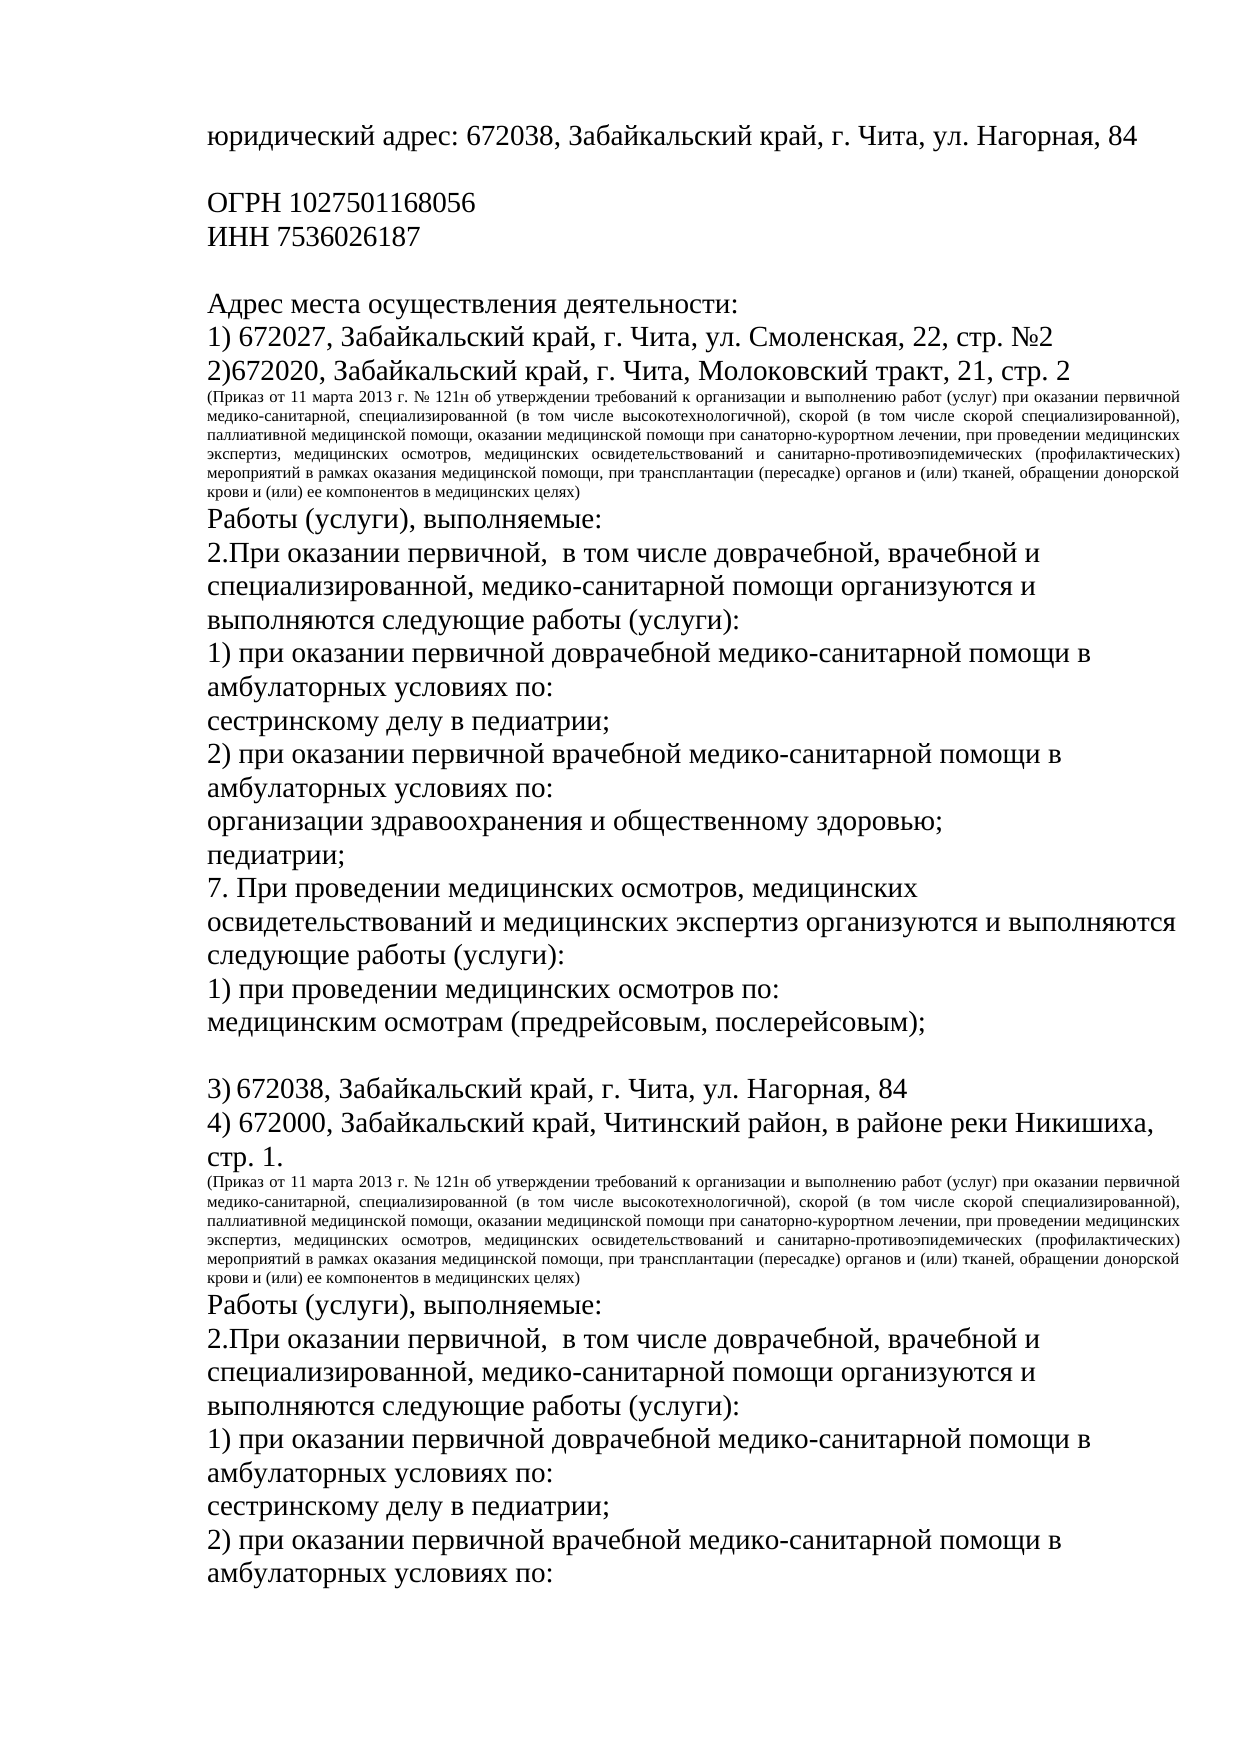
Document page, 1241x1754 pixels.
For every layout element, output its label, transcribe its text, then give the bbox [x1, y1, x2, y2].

text ИНН 7536026187 [207, 219, 1181, 252]
text 2)672020, Забайкальский край, г. Чита, Молоковский тракт, 21, стр. 2 [207, 353, 1181, 386]
text 1) при оказании первичной доврачебной медико-санитарной помощи в амбулаторных условиях по: [207, 636, 1181, 703]
text 2) при оказании первичной врачебной медико-санитарной помощи в амбулаторных условиях по: [207, 736, 1181, 803]
text 3) 672038, Забайкальский край, г. Чита, ул. Нагорная, 84 [207, 1072, 1181, 1105]
text Работы (услуги), выполняемые: [207, 1287, 1181, 1321]
text ОГРН 1027501168056 [207, 185, 1181, 219]
text сестринскому делу в педиатрии; [207, 703, 1181, 736]
text организации здравоохранения и общественному здоровью; [207, 803, 1181, 837]
text 2.При оказании первичной, в том числе доврачебной, врачебной и специализированной, медико-санитарной помощи организуются и выполняются следующие работы (услуги): [207, 1321, 1181, 1421]
text 1) при оказании первичной доврачебной медико-санитарной помощи в амбулаторных условиях по: [207, 1421, 1181, 1488]
text Адрес места осуществления деятельности: [207, 286, 1181, 319]
text 2) при оказании первичной врачебной медико-санитарной помощи в амбулаторных условиях по: [207, 1522, 1181, 1589]
text 7. При проведении медицинских осмотров, медицинских освидетельствований и медицинских экспертиз организуются и выполняются следующие работы (услуги): [207, 870, 1181, 971]
text 1) при проведении медицинских осмотров по: [207, 971, 1181, 1004]
text 4) 672000, Забайкальский край, Читинский район, в районе реки Никишиха, стр. 1. [207, 1105, 1181, 1172]
text 1) 672027, Забайкальский край, г. Чита, ул. Смоленская, 22, стр. №2 [207, 319, 1181, 353]
text 2.При оказании первичной, в том числе доврачебной, врачебной и специализированной, медико-санитарной помощи организуются и выполняются следующие работы (услуги): [207, 535, 1181, 636]
text педиатрии; [207, 837, 1181, 870]
text юридический адрес: 672038, Забайкальский край, г. Чита, ул. Нагорная, 84 [207, 118, 1181, 152]
text сестринскому делу в педиатрии; [207, 1488, 1181, 1522]
text (Приказ от 11 марта 2013 г. № 121н об утверждении требований к организации и выполнению работ (услуг) при оказании первичной медико-санитарной, специализированной (в том числе высокотехнологичной), скорой (в том числе скорой специализированной), паллиативной медицинской помощи, оказании медицинской помощи при санаторно-курортном лечении, при проведении медицинских экспертиз, медицинских осмотров, медицинских освидетельствований и санитарно-противоэпидемических (профилактических) мероприятий в рамках оказания медицинской помощи, при трансплантации (пересадке) органов и (или) тканей, обращении донорской крови и (или) ее компонентов в медицинских целях) [207, 1172, 1181, 1287]
text медицинским осмотрам (предрейсовым, послерейсовым); [207, 1004, 1181, 1038]
text (Приказ от 11 марта 2013 г. № 121н об утверждении требований к организации и выполнению работ (услуг) при оказании первичной медико-санитарной, специализированной (в том числе высокотехнологичной), скорой (в том числе скорой специализированной), паллиативной медицинской помощи, оказании медицинской помощи при санаторно-курортном лечении, при проведении медицинских экспертиз, медицинских осмотров, медицинских освидетельствований и санитарно-противоэпидемических (профилактических) мероприятий в рамках оказания медицинской помощи, при трансплантации (пересадке) органов и (или) тканей, обращении донорской крови и (или) ее компонентов в медицинских целях) [207, 386, 1181, 501]
text Работы (услуги), выполняемые: [207, 501, 1181, 535]
